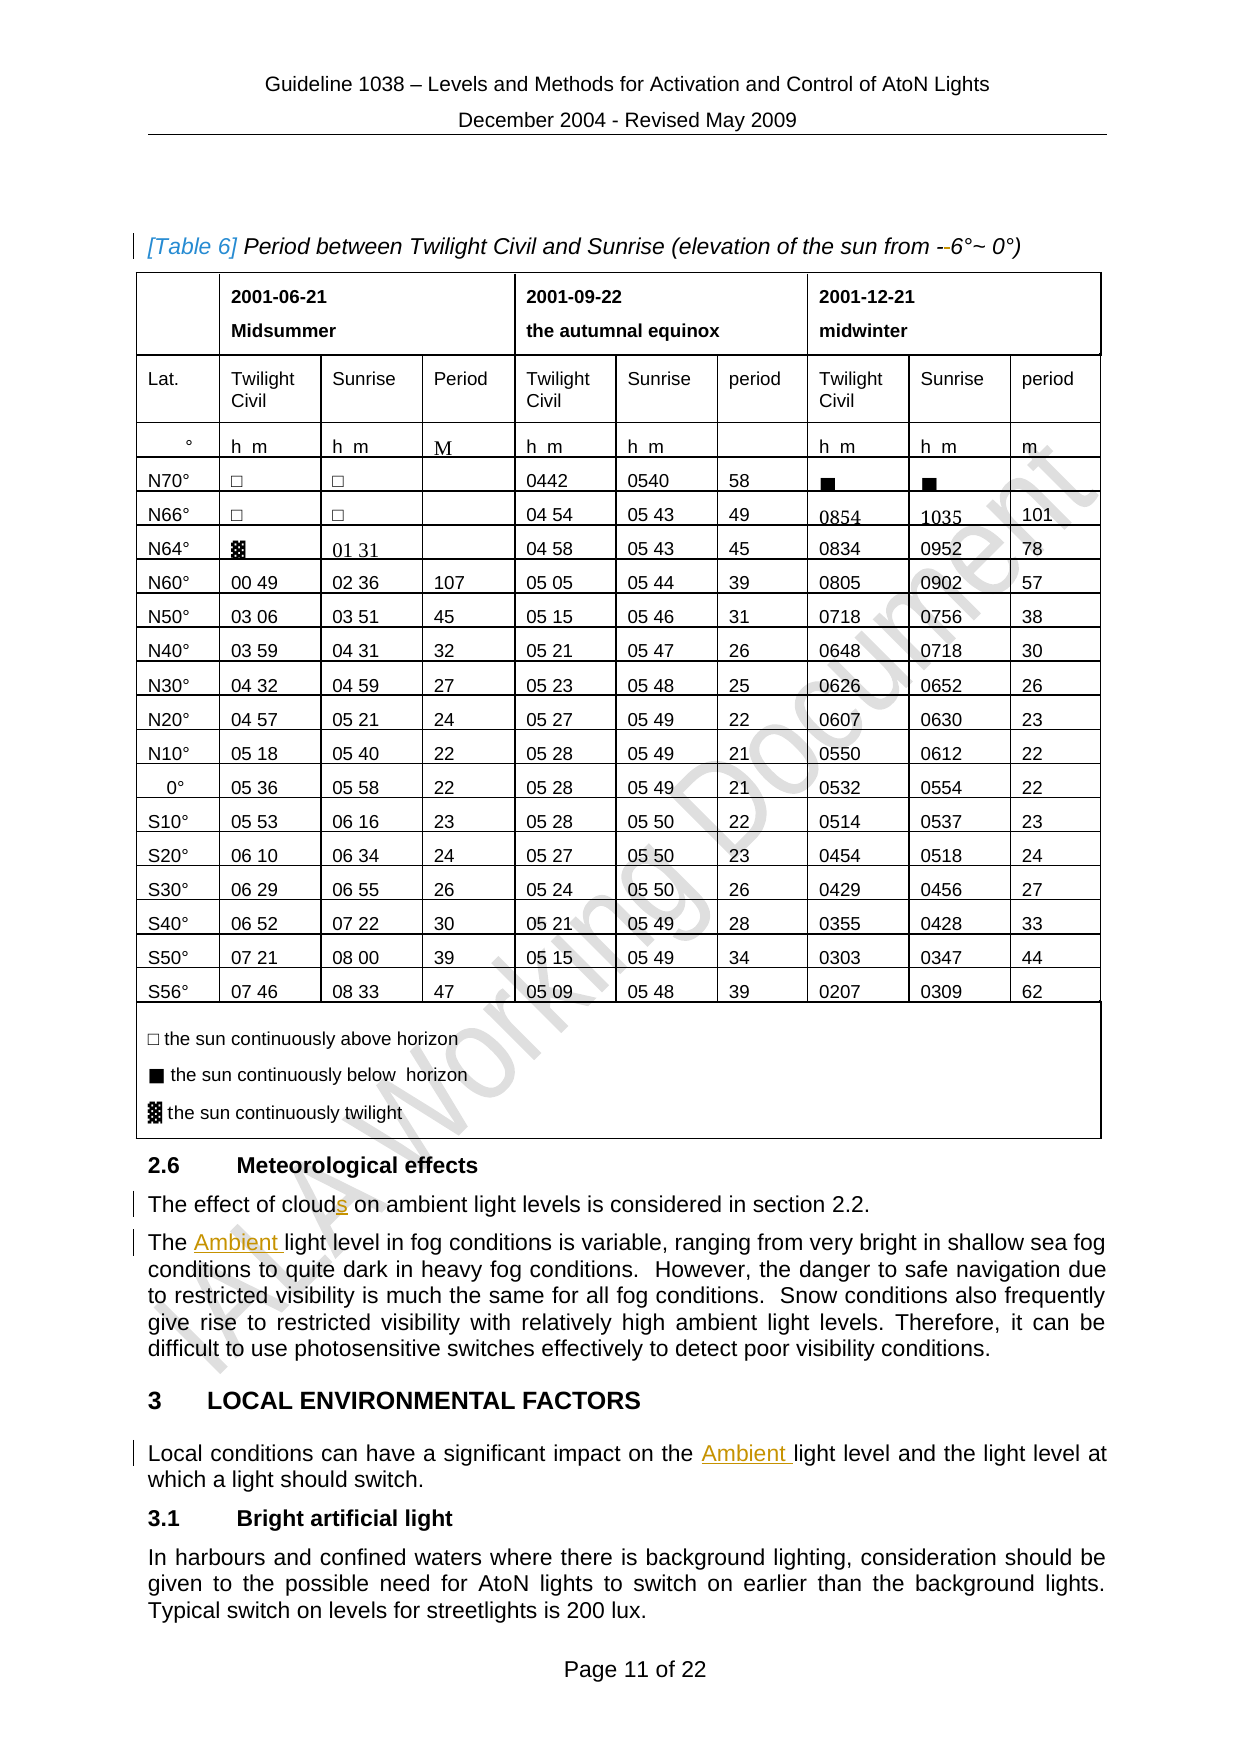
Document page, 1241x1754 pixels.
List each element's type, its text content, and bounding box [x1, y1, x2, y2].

table_cell 04 59 [322, 662, 422, 694]
table_header 2001-12-21 midwinter [808, 273, 1100, 354]
table_cell 05 21 [322, 696, 422, 728]
table_cell 78 [1011, 526, 1100, 558]
table_cell 05 43 [617, 526, 717, 558]
table_cell □ [220, 458, 320, 490]
table_cell M [423, 423, 514, 456]
table_cell 101 [1011, 492, 1100, 524]
table_cell □ [220, 492, 320, 524]
table_cell 05 46 [617, 594, 717, 626]
table_cell 05 49 [617, 764, 717, 797]
table_cell Sunrise [617, 356, 717, 422]
table_cell 0854 [808, 492, 908, 524]
table_cell 0550 [808, 730, 908, 762]
table_cell Period [423, 356, 514, 422]
table_cell 05 28 [516, 764, 615, 797]
table_cell 00 49 [220, 560, 320, 592]
table_cell [910, 356, 1010, 422]
table_cell 0718 [910, 628, 1010, 660]
table_cell ▓ [220, 526, 320, 558]
table_cell 05 36 [220, 764, 320, 797]
table_cell 04 58 [516, 526, 615, 558]
table_cell 1035 [910, 492, 1010, 524]
table_cell 39 [423, 935, 514, 967]
table_cell 47 [423, 968, 514, 1001]
table_cell 23 [1011, 696, 1100, 728]
table_cell 05 40 [322, 730, 422, 762]
table_cell 0540 [617, 458, 717, 490]
table_cell 0537 [910, 798, 1010, 831]
table_cell 33 [1011, 900, 1100, 933]
table_cell 26 [718, 866, 807, 899]
table_header [137, 273, 219, 354]
table_cell 05 48 [617, 968, 717, 1001]
table_cell 05 43 [617, 492, 717, 524]
table_cell ■ [910, 458, 1010, 490]
table_cell 58 [718, 458, 807, 490]
table_cell [1011, 458, 1100, 490]
table_cell Twilight Civil [808, 356, 908, 422]
table_cell ■ [808, 458, 908, 490]
table_cell h m [322, 423, 422, 456]
table_cell 05 28 [516, 730, 615, 762]
table_cell 22 [718, 798, 807, 831]
table_cell 0718 [808, 594, 908, 626]
table_cell 05 49 [617, 900, 717, 933]
table_cell 05 23 [516, 662, 615, 694]
table_cell 26 [423, 866, 514, 899]
table_cell 107 [423, 560, 514, 592]
table_cell h m [910, 423, 1010, 456]
table_cell 0309 [910, 968, 1010, 1001]
table_cell S30° [137, 866, 219, 899]
table_cell 21 [718, 730, 807, 762]
table_cell N20° [137, 696, 219, 728]
table_cell 05 48 [617, 662, 717, 694]
table_cell 26 [718, 628, 807, 660]
table_cell 05 50 [617, 798, 717, 831]
table_cell Twilight Civil [516, 356, 615, 422]
table_cell 05 09 [516, 968, 615, 1001]
table_cell 38 [1011, 594, 1100, 626]
table_cell 04 31 [322, 628, 422, 660]
table_cell N64° [137, 526, 219, 558]
table_cell 23 [1011, 798, 1100, 831]
table_cell 05 27 [516, 696, 615, 728]
table_cell 0612 [910, 730, 1010, 762]
table_cell 0652 [910, 662, 1010, 694]
table_cell [423, 492, 514, 524]
table_cell 39 [718, 560, 807, 592]
table_cell 05 21 [516, 628, 615, 660]
table_cell 05 53 [220, 798, 320, 831]
table_cell 03 51 [322, 594, 422, 626]
table_cell 04 57 [220, 696, 320, 728]
table_cell Sunrise [322, 356, 422, 422]
table_cell 05 15 [516, 935, 615, 967]
table_header 2001-09-22 the autumnal equinox [516, 273, 807, 354]
table_cell 05 50 [617, 866, 717, 899]
table_cell 0607 [808, 696, 908, 728]
table_cell N60° [137, 560, 219, 592]
table_cell 06 16 [322, 798, 422, 831]
table_cell Twilight Civil [220, 356, 320, 422]
table_cell 05 15 [516, 594, 615, 626]
table_cell 26 [1011, 662, 1100, 694]
table_cell S40° [137, 900, 219, 933]
table_cell 05 49 [617, 935, 717, 967]
table_cell 05 24 [516, 866, 615, 899]
table_cell N40° [137, 628, 219, 660]
table_cell 27 [423, 662, 514, 694]
table_cell 23 [423, 798, 514, 831]
table_cell 30 [1011, 628, 1100, 660]
table_cell 22 [423, 730, 514, 762]
table_cell 05 05 [516, 560, 615, 592]
table_cell 05 27 [516, 832, 615, 865]
table_cell 0952 [910, 526, 1010, 558]
table_cell 57 [1011, 560, 1100, 592]
table_cell 24 [423, 832, 514, 865]
table_cell period [1011, 356, 1100, 422]
table_cell 04 32 [220, 662, 320, 694]
table_cell 0518 [910, 832, 1010, 865]
table_cell 22 [1011, 764, 1100, 797]
table_cell 0834 [808, 526, 908, 558]
table_cell 0442 [516, 458, 615, 490]
table_cell 06 52 [220, 900, 320, 933]
table_cell 22 [1011, 730, 1100, 762]
text In harbours and confined waters where there is background lighting, consideration should be given to the possible need for AtoN lights to switch on earlier than the background lights. Typical switch on levels for streetlights is 200 lux. [148, 1544, 1107, 1623]
subtitle Bright artificial light [148, 1505, 1107, 1531]
table_cell □ [322, 492, 422, 524]
table_cell 34 [718, 935, 807, 967]
table_cell h m [617, 423, 717, 456]
table_cell h m [808, 423, 908, 456]
table_cell N30° [137, 662, 219, 694]
table_cell 0626 [808, 662, 908, 694]
table_cell S20° [137, 832, 219, 865]
table_cell 0355 [808, 900, 908, 933]
table_cell 0° [137, 764, 219, 797]
table_cell N50° [137, 594, 219, 626]
table_cell 0207 [808, 968, 908, 1001]
table_cell 0454 [808, 832, 908, 865]
table_cell Lat. [137, 356, 219, 422]
table_cell 0456 [910, 866, 1010, 899]
table_cell 28 [718, 900, 807, 933]
table_cell 05 28 [516, 798, 615, 831]
table_cell 0514 [808, 798, 908, 831]
table_cell 05 18 [220, 730, 320, 762]
table_cell 0554 [910, 764, 1010, 797]
table_cell 32 [423, 628, 514, 660]
table_cell [718, 423, 807, 456]
table_cell 0428 [910, 900, 1010, 933]
table_cell 44 [1011, 935, 1100, 967]
table_cell period [718, 356, 807, 422]
table_cell N70° [137, 458, 219, 490]
table_cell 06 29 [220, 866, 320, 899]
table_cell N10° [137, 730, 219, 762]
table_cell 01 31 [322, 526, 422, 558]
table_cell 05 47 [617, 628, 717, 660]
table_cell 04 54 [516, 492, 615, 524]
table_cell 06 55 [322, 866, 422, 899]
table_cell 0429 [808, 866, 908, 899]
text The light level in fog conditions is variable, ranging from very bright in shallow sea fog conditions to quite dark in heavy fog conditions. However, the danger to safe navigation due to restricted visibility is much the same for all fog conditions. Snow conditions also frequently give rise to restricted visibility with relatively high ambient light levels. Therefore, it can be difficult to use photosensitive switches effectively to detect poor visibility conditions. [148, 1229, 1107, 1361]
table_cell 22 [718, 696, 807, 728]
table_cell 31 [718, 594, 807, 626]
table_cell 23 [718, 832, 807, 865]
text Local conditions can have a significant impact on the light level and the light level at which a light should switch. [148, 1440, 1107, 1493]
table_cell 27 [1011, 866, 1100, 899]
table_cell 24 [423, 696, 514, 728]
table_cell ° [137, 423, 219, 456]
table_cell 25 [718, 662, 807, 694]
table_cell 21 [718, 764, 807, 797]
table_cell 0630 [910, 696, 1010, 728]
table_cell 39 [718, 968, 807, 1001]
table_cell 06 34 [322, 832, 422, 865]
table_cell S50° [137, 935, 219, 967]
table_cell 05 50 [617, 832, 717, 865]
table_cell 07 46 [220, 968, 320, 1001]
table_cell h m [220, 423, 320, 456]
table_cell 08 33 [322, 968, 422, 1001]
table_cell 07 21 [220, 935, 320, 967]
table_cell 03 06 [220, 594, 320, 626]
table_cell 07 22 [322, 900, 422, 933]
text Period between Twilight Civil and Sunrise (elevation of the sun from -6°~ 0°) [148, 233, 1107, 259]
table_cell 0303 [808, 935, 908, 967]
table_cell 30 [423, 900, 514, 933]
table_cell 05 21 [516, 900, 615, 933]
table_cell 03 59 [220, 628, 320, 660]
table_cell □ the sun continuously above horizon ■ the sun continuously below horizon ▓ the sun continuously twilight [137, 1003, 1100, 1138]
table_cell 0756 [910, 594, 1010, 626]
table_cell N66° [137, 492, 219, 524]
text The effect of cloud on ambient light levels is considered in section 2.2. [148, 1191, 1107, 1217]
table_cell 62 [1011, 968, 1100, 1001]
table_cell 24 [1011, 832, 1100, 865]
table_cell h m [516, 423, 615, 456]
table_cell 05 44 [617, 560, 717, 592]
table_cell 0648 [808, 628, 908, 660]
table_cell 05 49 [617, 696, 717, 728]
subtitle Meteorological effects [148, 1152, 1107, 1178]
table_cell 45 [423, 594, 514, 626]
table_cell 45 [718, 526, 807, 558]
table_cell 0805 [808, 560, 908, 592]
subtitle LOCAL ENVIRONMENTAL FACTORS [148, 1386, 1107, 1415]
table_cell 05 58 [322, 764, 422, 797]
table_header 2001-06-21 Midsummer [220, 273, 515, 354]
table_cell 06 10 [220, 832, 320, 865]
table_cell 49 [718, 492, 807, 524]
table_cell S56° [137, 968, 219, 1001]
table_cell [423, 458, 514, 490]
table_cell 08 00 [322, 935, 422, 967]
table_cell m [1011, 423, 1100, 456]
table_cell 0902 [910, 560, 1010, 592]
table_cell 02 36 [322, 560, 422, 592]
table_cell S10° [137, 798, 219, 831]
table_cell □ [322, 458, 422, 490]
table_cell 0347 [910, 935, 1010, 967]
table_cell [423, 526, 514, 558]
table_cell 05 49 [617, 730, 717, 762]
table_cell 0532 [808, 764, 908, 797]
table_cell 22 [423, 764, 514, 797]
